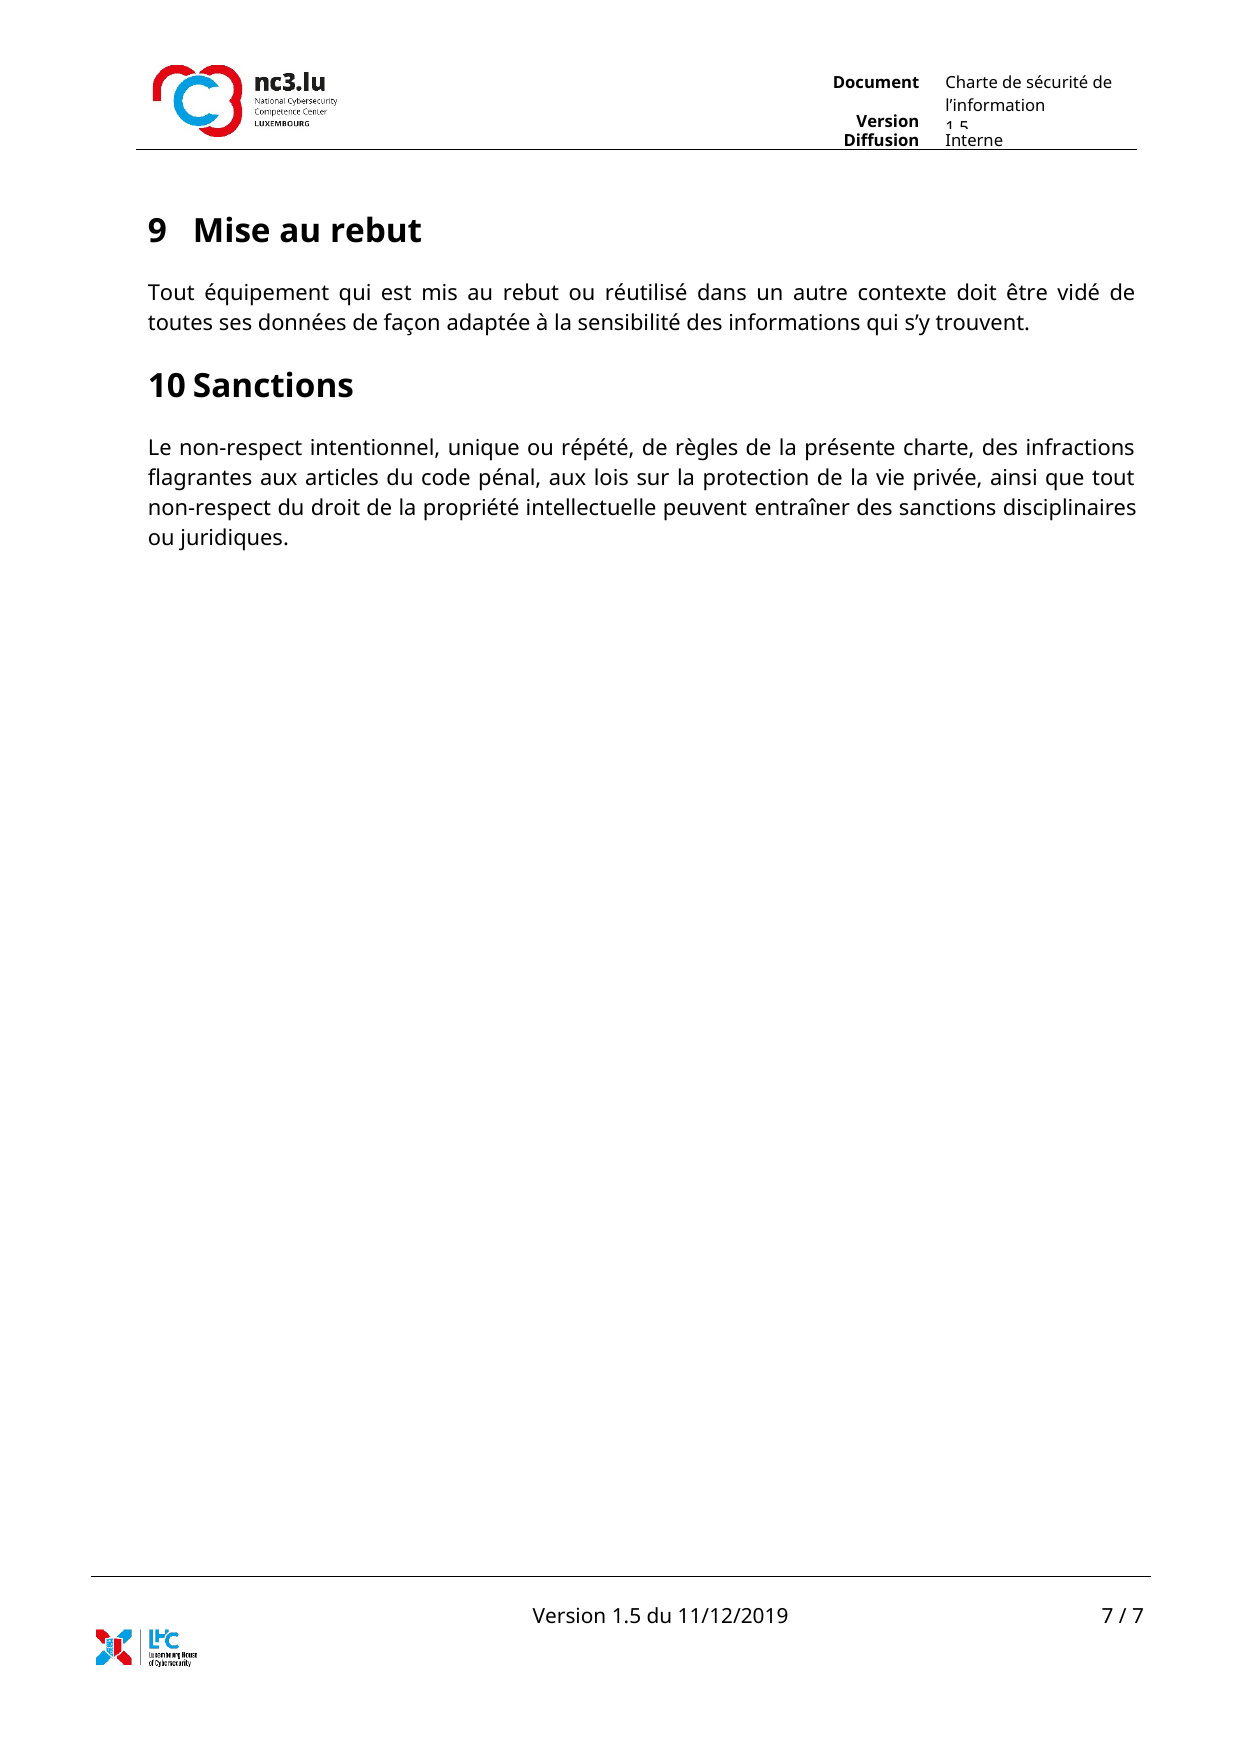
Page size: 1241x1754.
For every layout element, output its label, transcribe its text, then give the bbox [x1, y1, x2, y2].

subtitle Mise au rebut [148, 207, 1137, 252]
picture [152, 65, 337, 137]
subtitle Sanctions [148, 362, 1137, 407]
text Le non-respect intentionnel, unique ou répété, de règles de la présente charte, des infractions flagrantes aux articles du code pénal, aux lois sur la protection de la vie privée, ainsi que tout non-respect du droit de la propriété intellectuelle peuvent entraîner des sanctions disciplinaires ou juridiques. [148, 432, 1137, 551]
picture [91, 1624, 201, 1670]
text Tout équipement qui est mis au rebut ou réutilisé dans un autre contexte doit être vidé de toutes ses données de façon adaptée à la sensibilité des informations qui s’y trouvent. [148, 277, 1137, 337]
